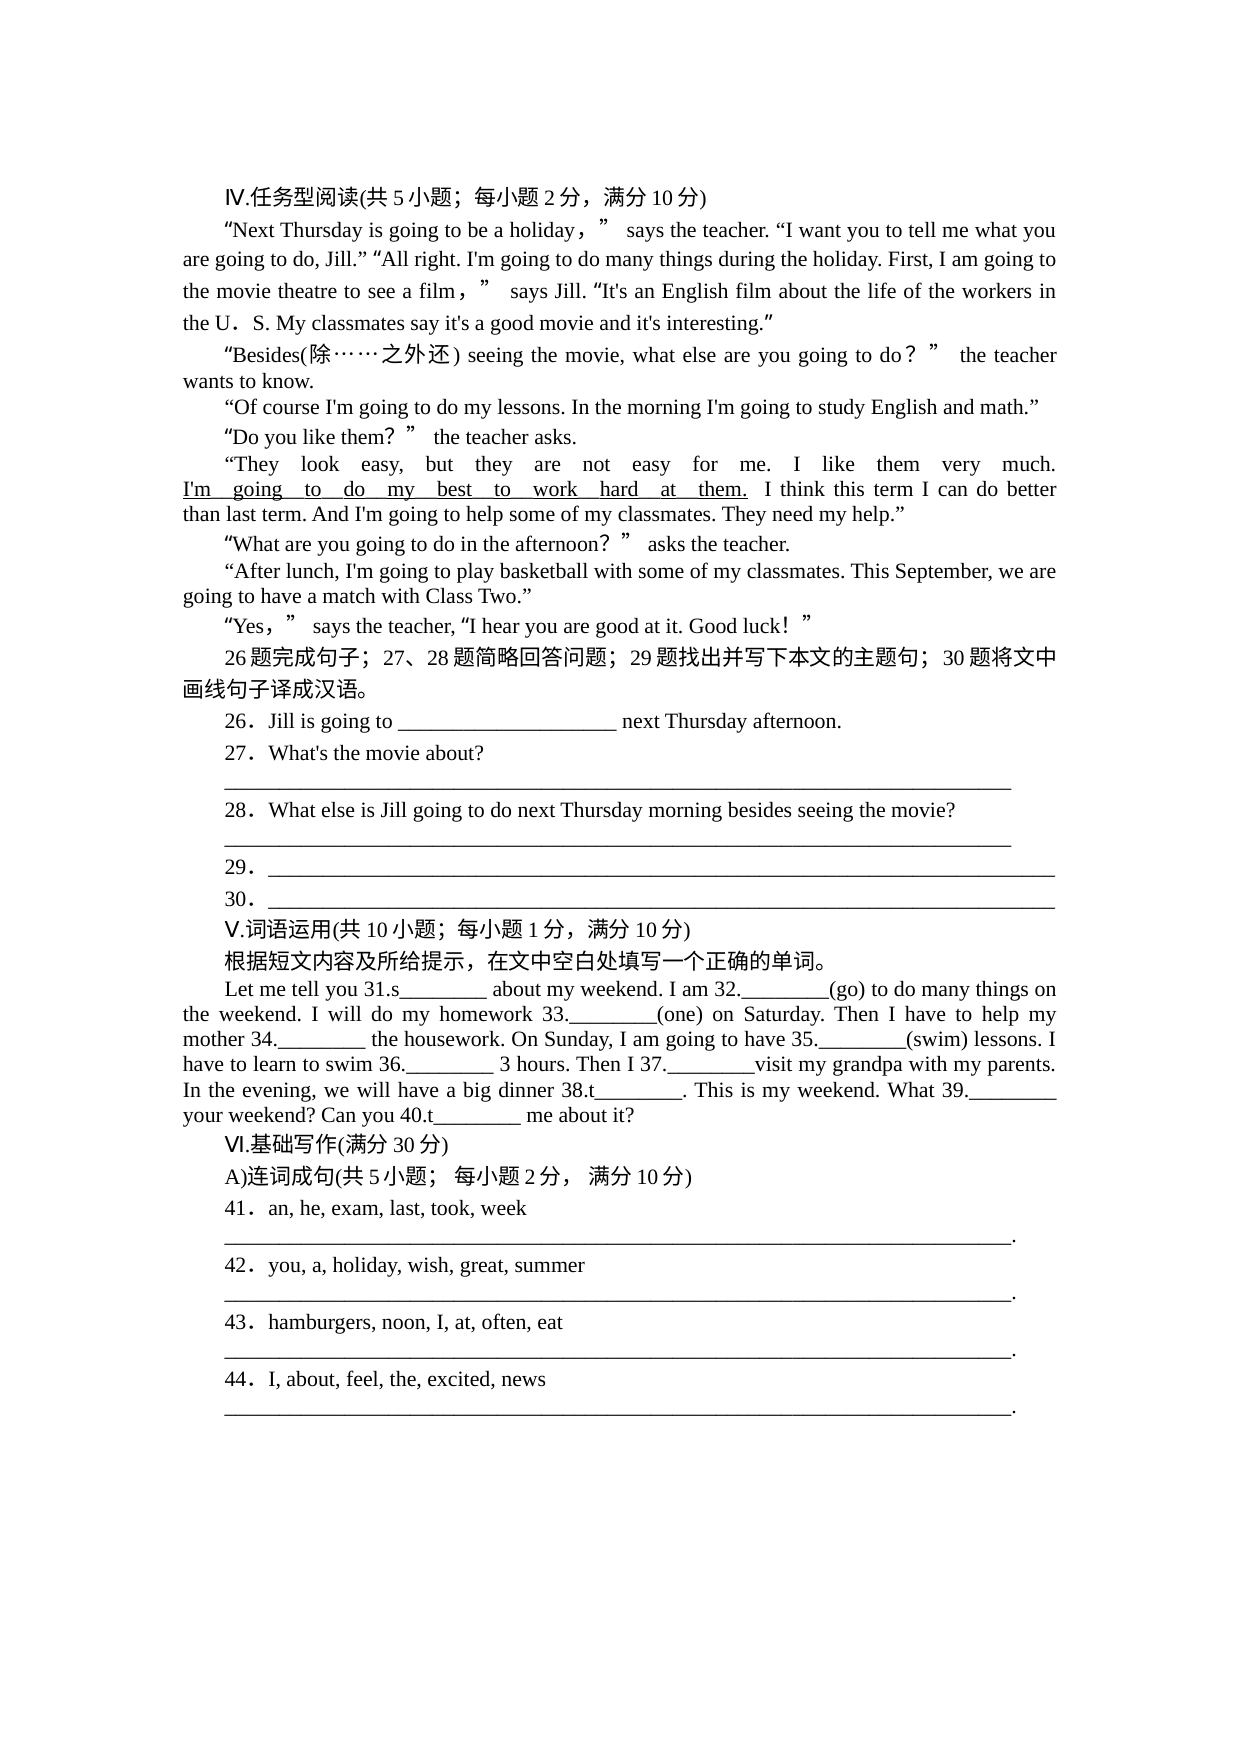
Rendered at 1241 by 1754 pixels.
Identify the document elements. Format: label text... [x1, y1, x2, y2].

text A)连词成句(共5小题； 每小题2分， 满分10分) [183, 1159, 1058, 1190]
text Let me tell you 31.s________ about my weekend. I am 32.________(go) to do many things on the weekend. I will do my homework 33.________(one) on Saturday. Then I have to help my mother 34.________ the housework. On Sunday, I am going to have 35.________(swim) lessons. I have to learn to swim 36.________ 3 hours. Then I 37.________visit my grandpa with my parents. In the evening, we will have a big dinner 38.t________. This is my weekend. What 39.________ your weekend? Can you 40.t________ me about it? [183, 976, 1058, 1127]
text “Do you like them？” the teacher asks. [183, 419, 1058, 451]
text 29．________________________________________________________________________ [183, 849, 1058, 881]
text ________________________________________________________________________. [183, 1279, 1058, 1304]
text “Besides(除……之外还) seeing the movie, what else are you going to do？” the teacher wants to know. [183, 337, 1058, 394]
text “Of course I'm going to do my lessons. In the morning I'm going to study English and math.” [183, 394, 1058, 419]
text Ⅴ.词语运用(共10小题；每小题1分，满分10分) [183, 912, 1058, 944]
text 44．I, about, feel, the, excited, news [183, 1361, 1058, 1393]
text 27．What's the movie about? [183, 735, 1058, 767]
text 41．an, he, exam, last, took, week [183, 1190, 1058, 1222]
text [183, 1336, 1058, 1361]
text “What are you going to do in the afternoon？” asks the teacher. [183, 526, 1058, 558]
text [183, 1393, 1058, 1418]
text “They look easy, but they are not easy for me. I like them very much. I'm__going__to__do__my__best__to__work__hard__at__them. I think this term I can do better than last term. And I'm going to help some of my classmates. They need my help.” [183, 451, 1058, 526]
text 根据短文内容及所给提示，在文中空白处填写一个正确的单词。 [183, 944, 1058, 976]
text 43．hamburgers, noon, I, at, often, eat [183, 1304, 1058, 1336]
text ________________________________________________________________________. [183, 1222, 1058, 1247]
text ________________________________________________________________________ [183, 767, 1058, 792]
text “After lunch, I'm going to play basketball with some of my classmates. This September, we are going to have a match with Class Two.” [183, 558, 1058, 608]
text 28．What else is Jill going to do next Thursday morning besides seeing the movie? [183, 792, 1058, 824]
text 26．Jill is going to ____________________ next Thursday afternoon. [183, 703, 1058, 735]
text 30．________________________________________________________________________ [183, 881, 1058, 912]
text “Next Thursday is going to be a holiday，” says the teacher. “I want you to tell me what you are going to do, Jill.” “All right. I'm going to do many things during the holiday. First, I am going to the movie theatre to see a film，” says Jill. “It's an English film about the life of the workers in the U．S. My classmates say it's a good movie and it's interesting.” [183, 212, 1058, 337]
text Ⅳ.任务型阅读(共5小题；每小题2分，满分10分) [183, 180, 1058, 212]
text Ⅵ.基础写作(满分30分) [183, 1127, 1058, 1159]
text “Yes，” says the teacher, “I hear you are good at it. Good luck！” [183, 608, 1058, 640]
text 26题完成句子；27、28题简略回答问题；29题找出并写下本文的主题句；30题将文中画线句子译成汉语。 [183, 640, 1058, 703]
text 42．you, a, holiday, wish, great, summer [183, 1247, 1058, 1279]
text ________________________________________________________________________ [183, 824, 1058, 849]
